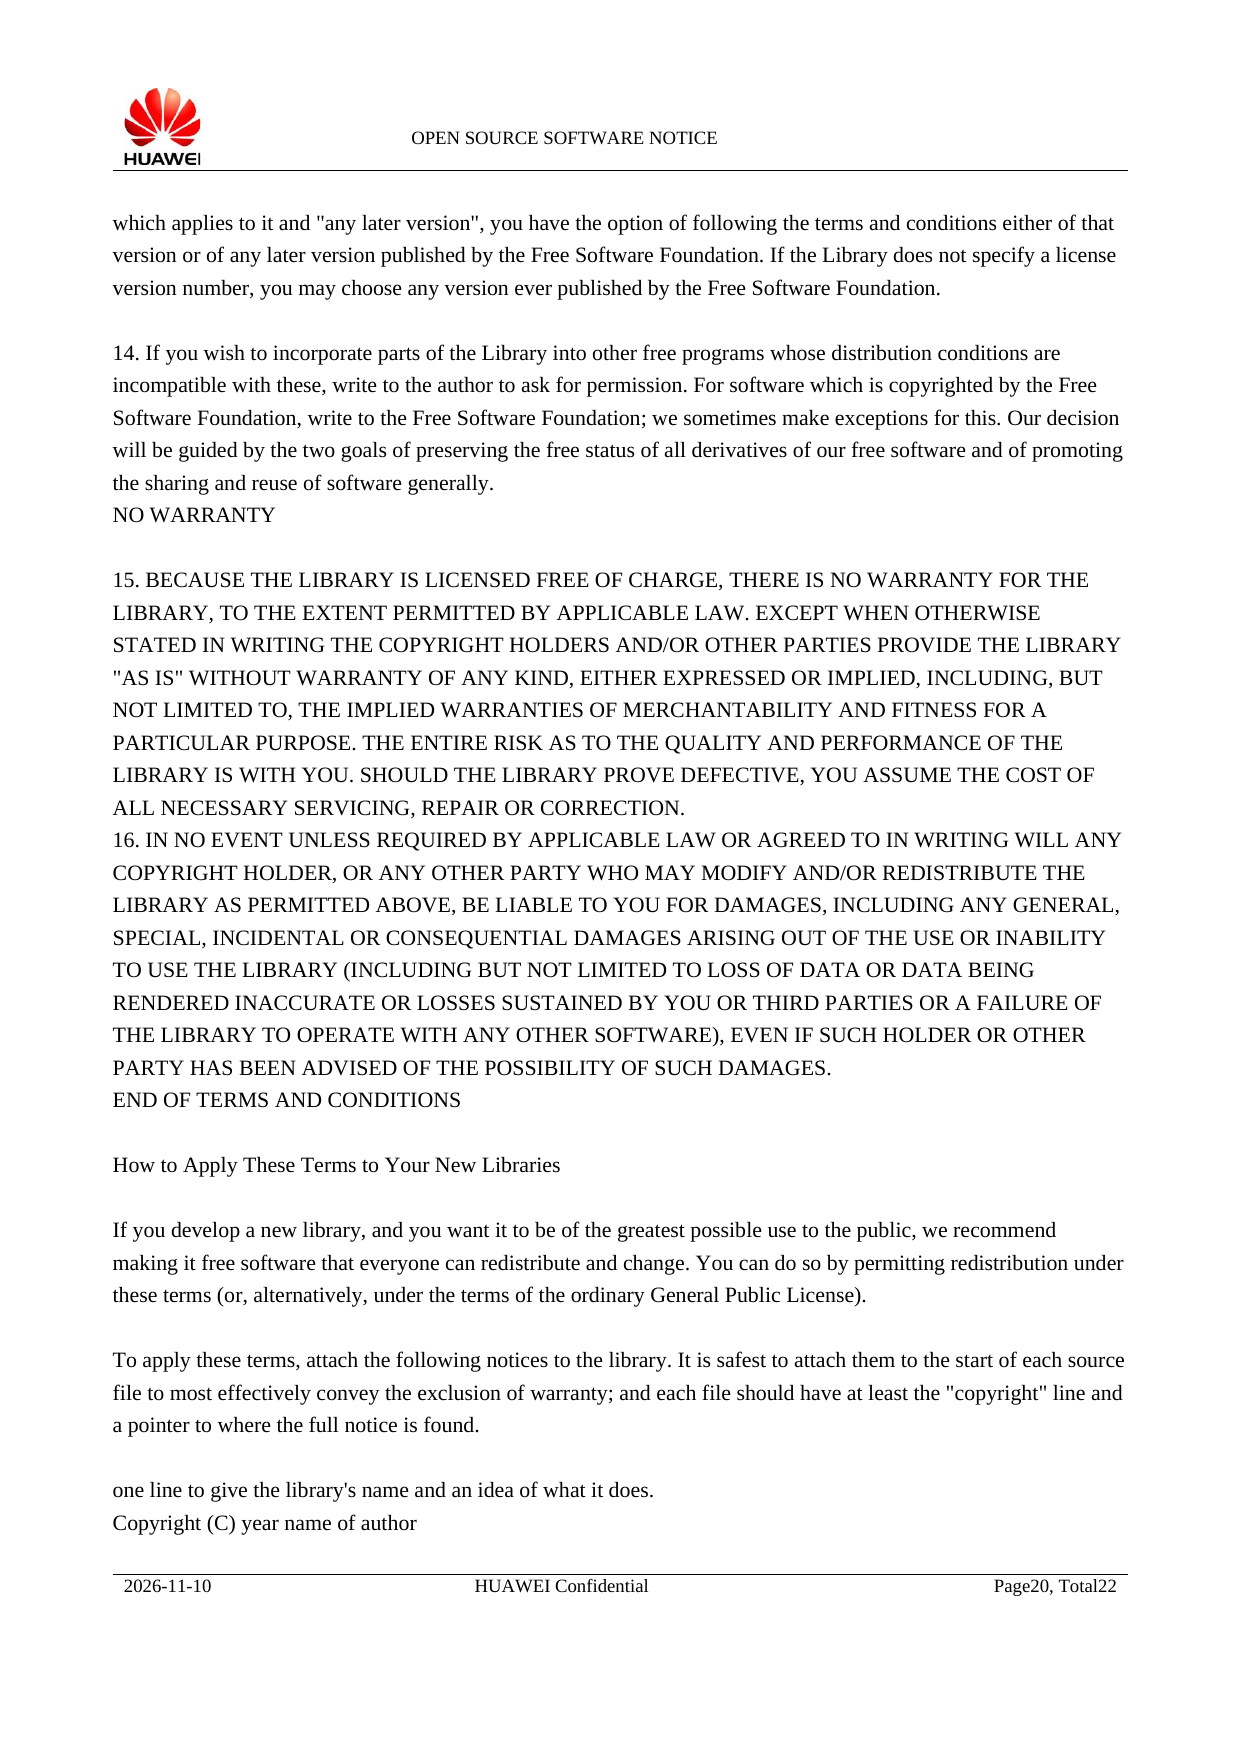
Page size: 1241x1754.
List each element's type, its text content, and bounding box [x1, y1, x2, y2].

picture [124, 88, 201, 165]
